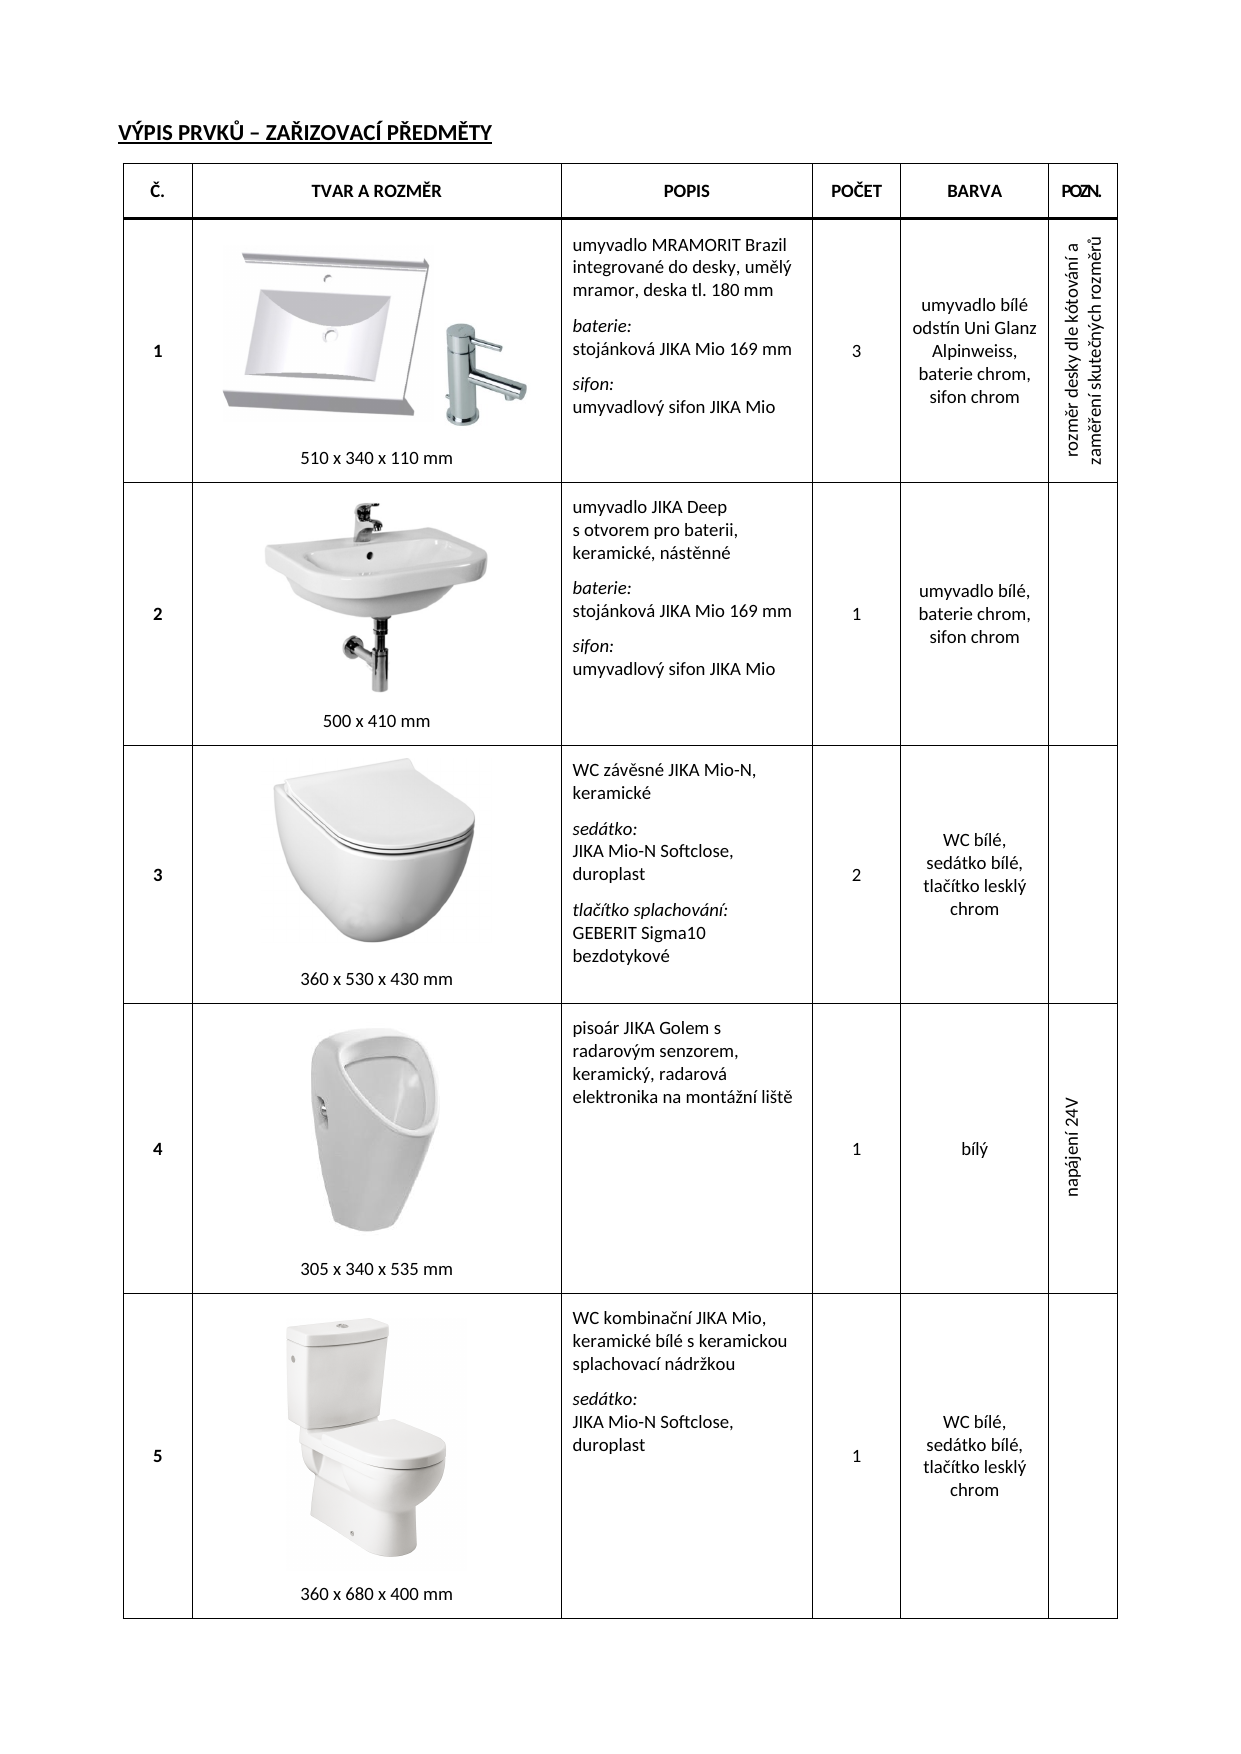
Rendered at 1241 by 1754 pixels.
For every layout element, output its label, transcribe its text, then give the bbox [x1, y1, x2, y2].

table_cell WC kombinační JIKA Mio, keramické bílé s keramickou splachovací nádržkou sedátko: JIKA Mio-N Softclose, duroplast [562, 1294, 812, 1618]
table_cell umyvadlo JIKA Deep s otvorem pro baterii, keramické, nástěnné baterie: stojánková JIKA Mio 169 mm sifon: umyvadlový sifon JIKA Mio [562, 483, 812, 745]
picture [298, 1016, 455, 1245]
table_cell bílý [901, 1004, 1048, 1292]
table_cell 500 x 410 mm [193, 483, 561, 745]
table_header počet [813, 164, 900, 217]
table_header pozn. [1049, 164, 1117, 217]
table_cell 5 [124, 1294, 192, 1618]
table_cell [1049, 483, 1117, 745]
table_cell 510 x 340 x 110 mm [193, 220, 561, 482]
table_cell napájení 24V [1049, 1004, 1117, 1292]
table_cell WC závěsné JIKA Mio-N, keramické sedátko: JIKA Mio-N Softclose, duroplast tlačítko splachování: GEBERIT Sigma10 bezdotykové [562, 746, 812, 1003]
table_cell 360 x 680 x 400 mm [193, 1294, 561, 1618]
table_cell 1 [813, 1004, 900, 1292]
table_header barva [901, 164, 1048, 217]
table_cell pisoár JIKA Golem s radarovým senzorem, keramický, radarová elektronika na montážní liště [562, 1004, 812, 1292]
table_cell 3 [124, 746, 192, 1003]
table_header popis [562, 164, 812, 217]
table_cell rozměr desky dle kótování a zaměření skutečných rozměrů [1049, 220, 1117, 482]
table_cell 1 [124, 220, 192, 482]
picture [433, 317, 531, 434]
table_header č. [124, 164, 192, 217]
picture [286, 1318, 468, 1571]
table_cell 3 [813, 220, 900, 482]
table_cell umyvadlo bílé odstín Uni Glanz Alpinweiss, baterie chrom, sifon chrom [901, 220, 1048, 482]
table_cell WC bílé, sedátko bílé, tlačítko lesklý chrom [901, 1294, 1048, 1618]
table_cell [1049, 1294, 1117, 1618]
table_cell 4 [124, 1004, 192, 1292]
table_cell 1 [813, 1294, 900, 1618]
table_cell umyvadlo MRAMORIT Brazil integrované do desky, umělý mramor, deska tl. 180 mm baterie: stojánková JIKA Mio 169 mm sifon: umyvadlový sifon JIKA Mio [562, 220, 812, 482]
table_cell 1 [813, 483, 900, 745]
table_cell WC bílé, sedátko bílé, tlačítko lesklý chrom [901, 746, 1048, 1003]
table_cell 305 x 340 x 535 mm [193, 1004, 561, 1292]
table_cell umyvadlo bílé, baterie chrom, sifon chrom [901, 483, 1048, 745]
table_cell 2 [813, 746, 900, 1003]
table_header tvar a rozměr [193, 164, 561, 217]
table_cell 2 [124, 483, 192, 745]
text VÝPIS PRVKŮ – ZAŘIZOVACÍ PŘEDMĚTY [118, 118, 1122, 146]
table_cell [1049, 746, 1117, 1003]
table_cell 360 x 530 x 430 mm [193, 746, 561, 1003]
